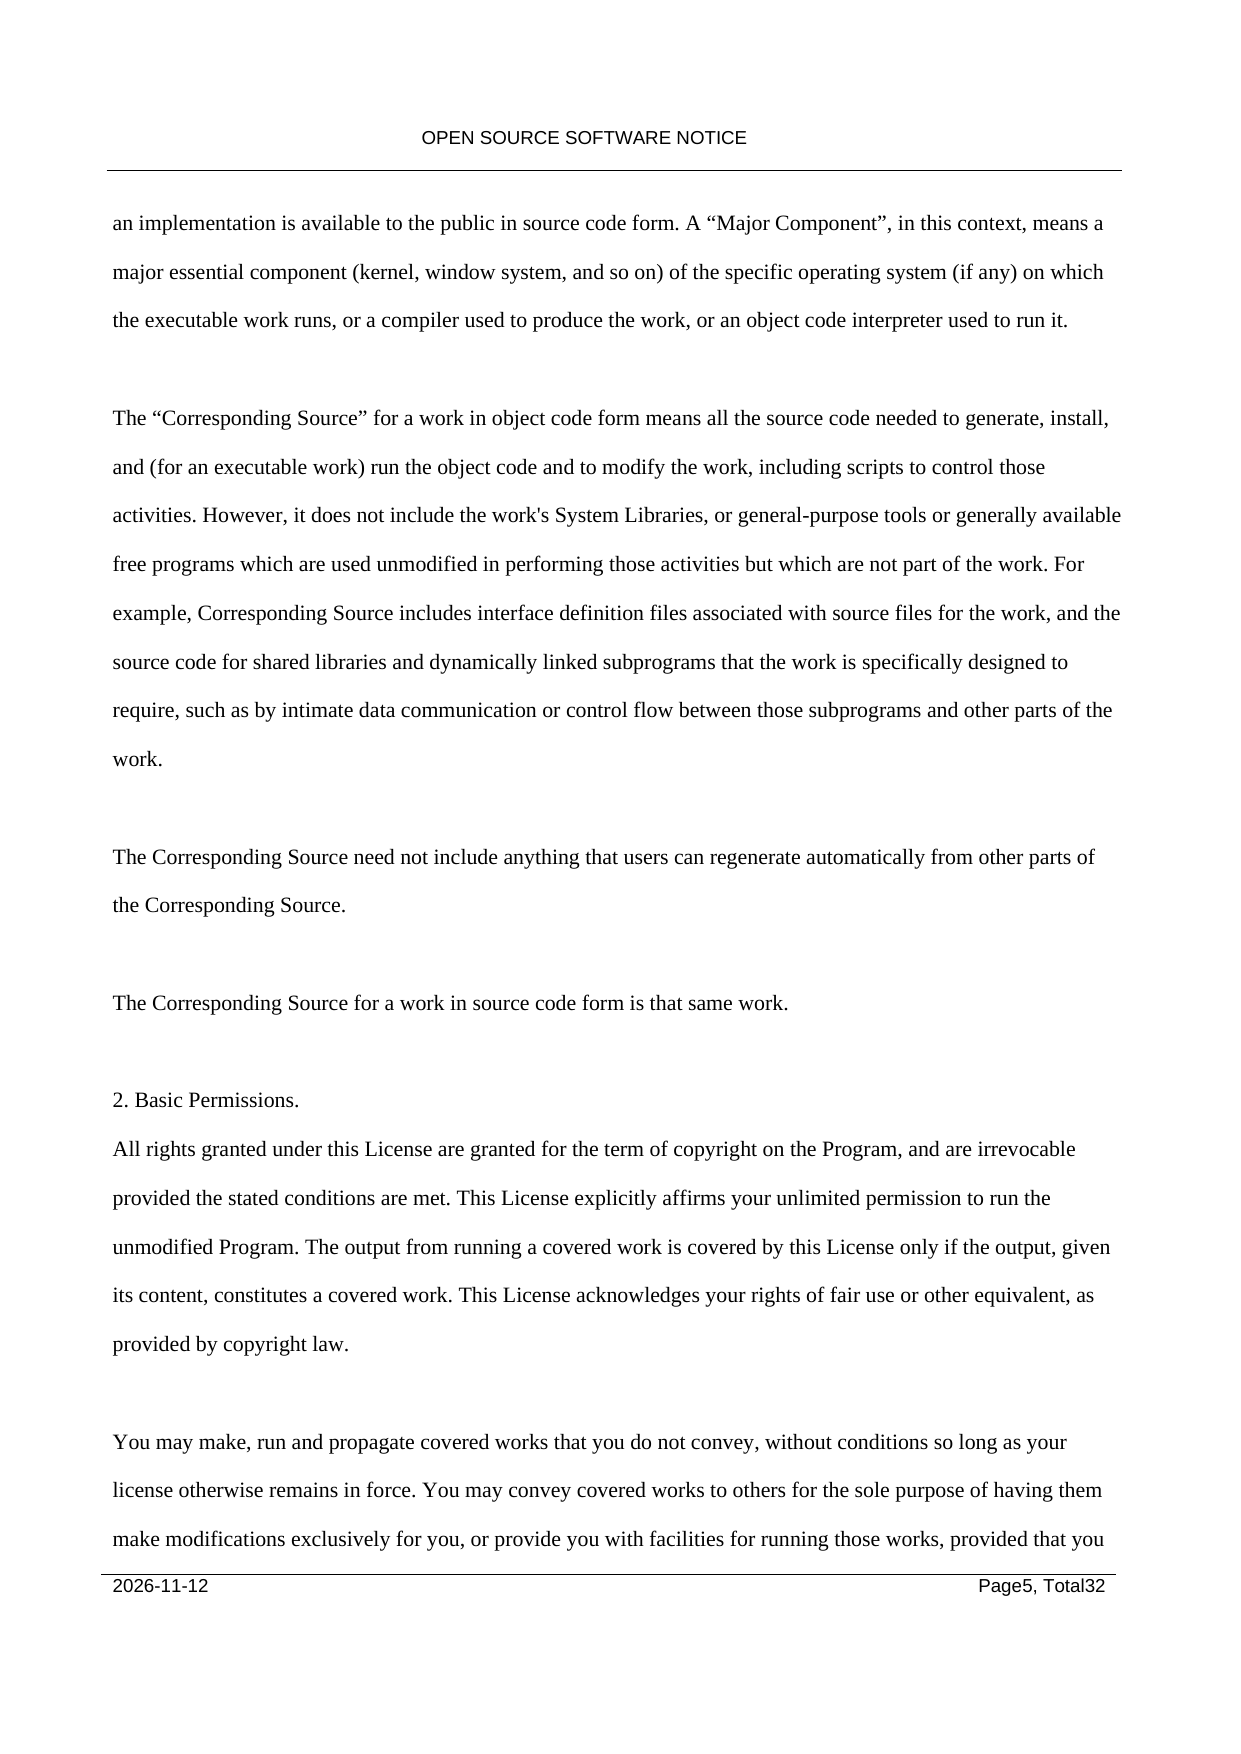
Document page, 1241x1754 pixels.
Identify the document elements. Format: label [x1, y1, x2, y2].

text [112, 206, 1128, 1555]
